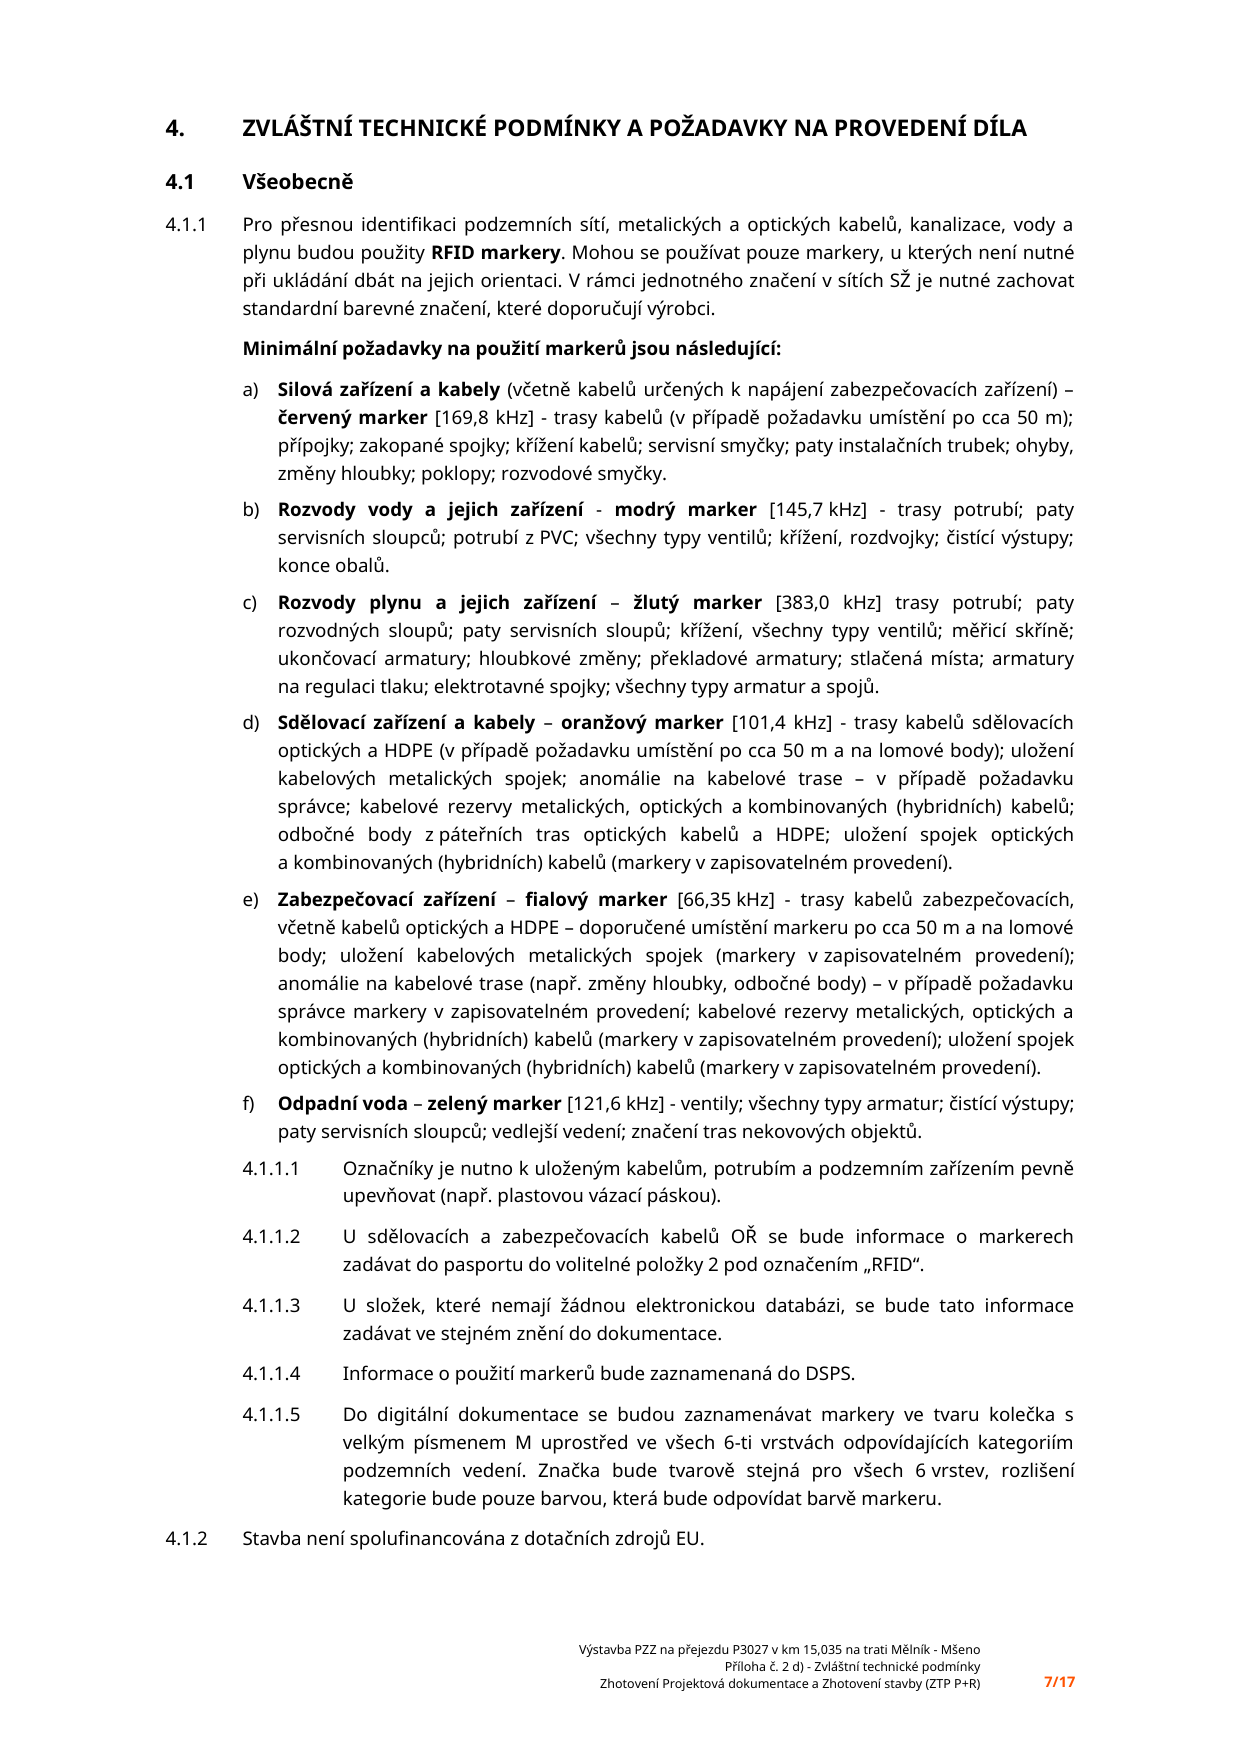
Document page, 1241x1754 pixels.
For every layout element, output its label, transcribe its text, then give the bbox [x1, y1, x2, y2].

text Všeobecně [165, 167, 1075, 196]
text Do digitální dokumentace se budou zaznamenávat markery ve tvaru kolečka s velkým písmenem M uprostřed ve všech 6-ti vrstvách odpovídajících kategoriím podzemních vedení. Značka bude tvarově stejná pro všech 6 vrstev, rozlišení kategorie bude pouze barvou, která bude odpovídat barvě markeru. [242, 1401, 1075, 1511]
list Silová zařízení a kabely (včetně kabelů určených k napájení zabezpečovacích zařízení) – červený marker [169,8 kHz] - trasy kabelů (v případě požadavku umístění po cca 50 m); přípojky; zakopané spojky; křížení kabelů; servisní smyčky; paty instalačních trubek; ohyby, změny hloubky; poklopy; rozvodové smyčky. [242, 376, 1075, 486]
text Označníky je nutno k uloženým kabelům, potrubím a podzemním zařízením pevně upevňovat (např. plastovou vázací páskou). [242, 1155, 1075, 1208]
text U složek, které nemají žádnou elektronickou databázi, se bude tato informace zadávat ve stejném znění do dokumentace. [242, 1292, 1075, 1345]
text Odpadní voda – zelený marker [121,6 kHz] - ventily; všechny typy armatur; čistící výstupy; paty servisních sloupců; vedlejší vedení; značení tras nekovových objektů. [242, 1090, 1075, 1144]
text Zabezpečovací zařízení – fialový marker [66,35 kHz] - trasy kabelů zabezpečovacích, včetně kabelů optických a HDPE – doporučené umístění markeru po cca 50 m a na lomové body; uložení kabelových metalických spojek (markery v zapisovatelném provedení); anomálie na kabelové trase (např. změny hloubky, odbočné body) – v případě požadavku správce markery v zapisovatelném provedení; kabelové rezervy metalických, optických a kombinovaných (hybridních) kabelů (markery v zapisovatelném provedení); uložení spojek optických a kombinovaných (hybridních) kabelů (markery v zapisovatelném provedení). [242, 886, 1075, 1079]
text Informace o použití markerů bude zaznamenaná do DSPS. [242, 1360, 1075, 1386]
text Sdělovací zařízení a kabely – oranžový marker [101,4 kHz] - trasy kabelů sdělovacích optických a HDPE (v případě požadavku umístění po cca 50 m a na lomové body); uložení kabelových metalických spojek; anomálie na kabelové trase – v případě požadavku správce; kabelové rezervy metalických, optických a kombinovaných (hybridních) kabelů; odbočné body z páteřních tras optických kabelů a HDPE; uložení spojek optických a kombinovaných (hybridních) kabelů (markery v zapisovatelném provedení). [242, 709, 1075, 875]
text U sdělovacích a zabezpečovacích kabelů OŘ se bude informace o markerech zadávat do pasportu do volitelné položky 2 pod označením „RFID“. [242, 1223, 1075, 1277]
text Rozvody plynu a jejich zařízení – žlutý marker [383,0 kHz] trasy potrubí; paty rozvodných sloupů; paty servisních sloupů; křížení, všechny typy ventilů; měřicí skříně; ukončovací armatury; hloubkové změny; překladové armatury; stlačená místa; armatury na regulaci tlaku; elektrotavné spojky; všechny typy armatur a spojů. [242, 589, 1075, 699]
text Stavba není spolufinancována z dotačních zdrojů EU. [165, 1526, 1075, 1551]
text Rozvody vody a jejich zařízení - modrý marker [145,7 kHz] - trasy potrubí; paty servisních sloupců; potrubí z PVC; všechny typy ventilů; křížení, rozdvojky; čistící výstupy; konce obalů. [242, 497, 1075, 578]
text Minimální požadavky na použití markerů jsou následující: [242, 336, 1075, 361]
text ZVLÁŠTNÍ TECHNICKÉ PODMÍNKY A POŽADAVKY NA PROVEDENÍ DÍLA [165, 112, 1075, 143]
text Pro přesnou identifikaci podzemních sítí, metalických a optických kabelů, kanalizace, vody a plynu budou použity RFID markery. Mohou se používat pouze markery, u kterých není nutné při ukládání dbát na jejich orientaci. V rámci jednotného značení v sítích SŽ je nutné zachovat standardní barevné značení, které doporučují výrobci. [165, 211, 1075, 321]
